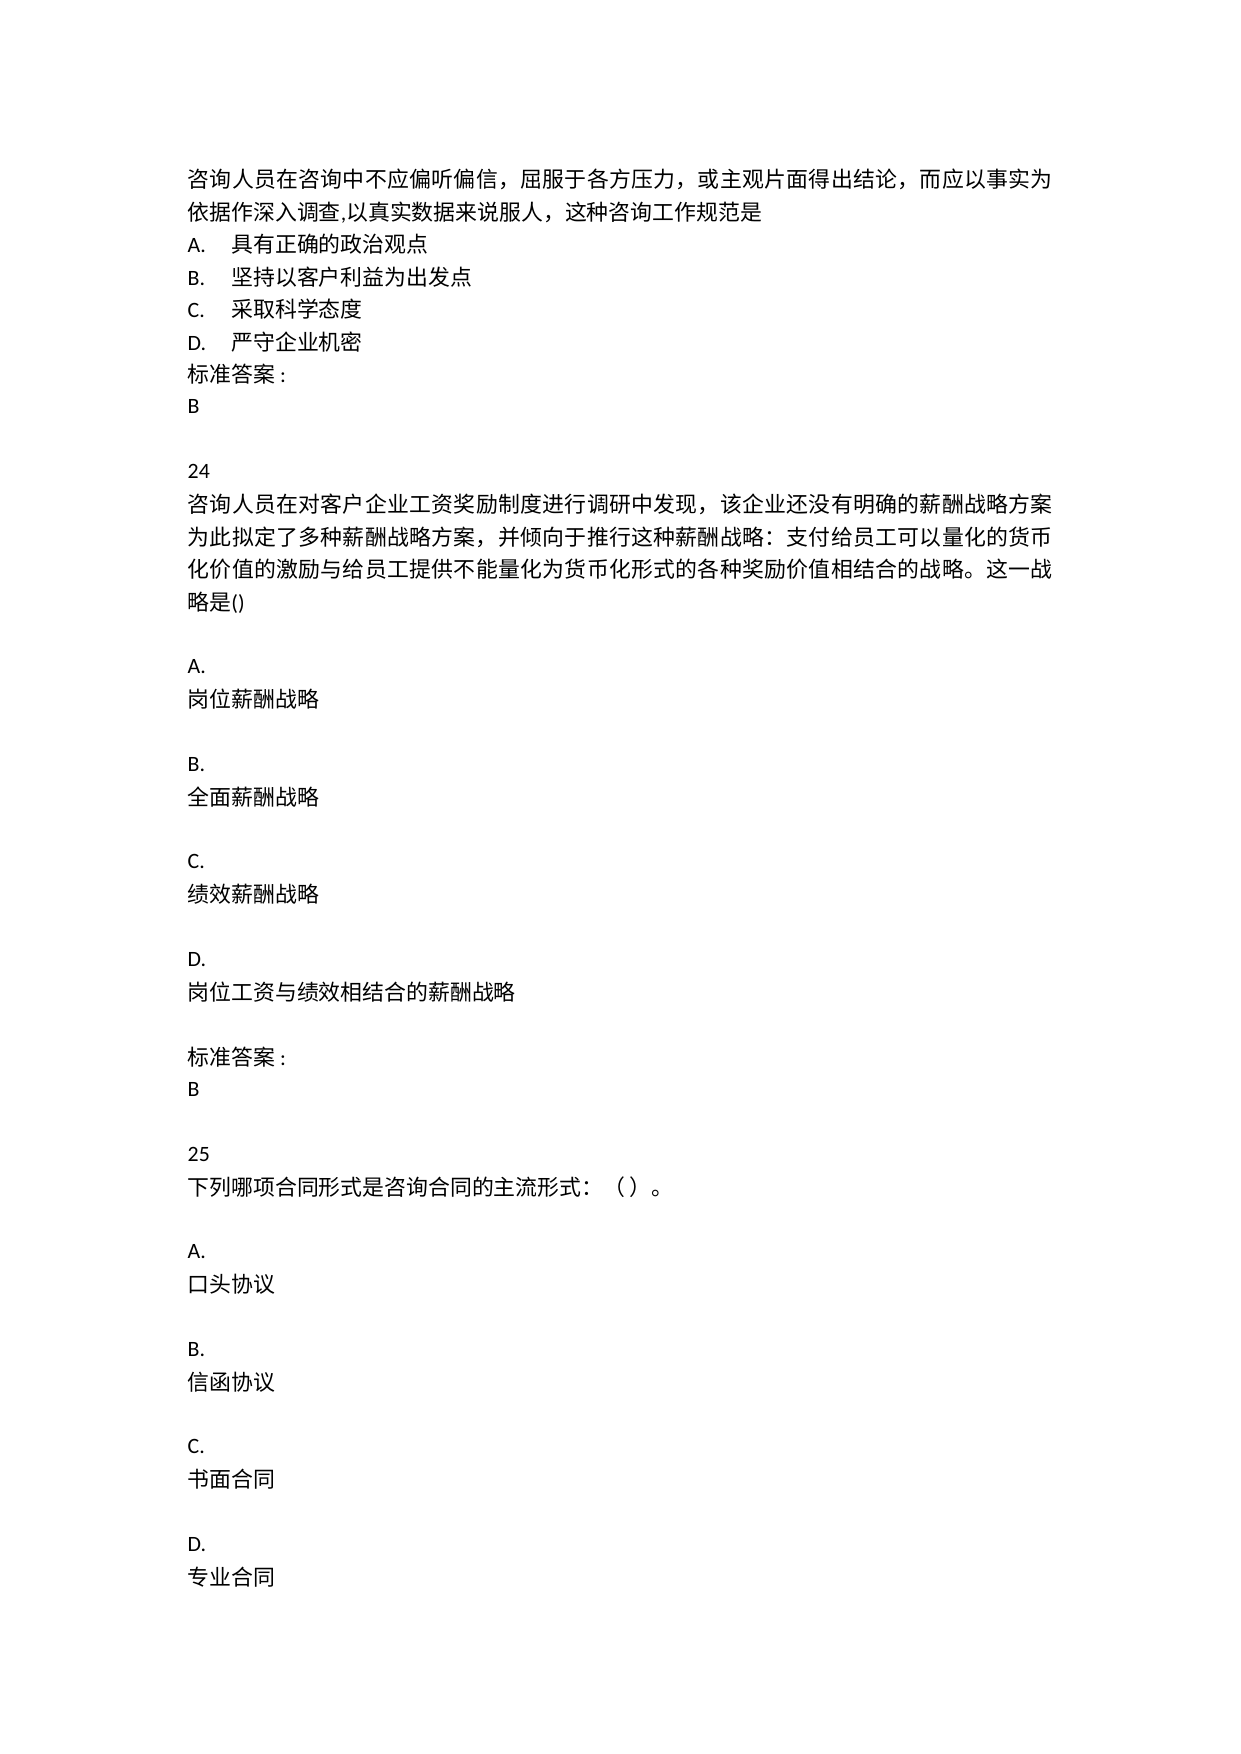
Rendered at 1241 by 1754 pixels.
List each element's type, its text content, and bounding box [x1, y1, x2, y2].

text B. [187, 1332, 1053, 1364]
text A. 具有正确的政治观点 [187, 227, 1053, 259]
text A. [187, 1234, 1053, 1267]
text 岗位薪酬战略 [187, 682, 1053, 714]
text 咨询人员在对客户企业工资奖励制度进行调研中发现，该企业还没有明确的薪酬战略方案。为此拟定了多种薪酬战略方案，并倾向于推行这种薪酬战略：支付给员工可以量化的货币化价值的激励与给员工提供不能量化为货币化形式的各种奖励价值相结合的战略。这一战略是() [187, 487, 1053, 617]
text 绩效薪酬战略 [187, 877, 1053, 909]
text C. [187, 1429, 1053, 1462]
text 标准答案 : [187, 1039, 1053, 1072]
text 岗位工资与绩效相结合的薪酬战略 [187, 974, 1053, 1007]
text 标准答案 : [187, 357, 1053, 389]
text 25 [187, 1137, 1053, 1169]
text A. [187, 649, 1053, 682]
text 信函协议 [187, 1364, 1053, 1397]
text 24 [187, 454, 1053, 487]
text B. 坚持以客户利益为出发点 [187, 259, 1053, 292]
text 咨询人员在咨询中不应偏听偏信，屈服于各方压力，或主观片面得出结论，而应以事实为依据作深入调查,以真实数据来说服人，这种咨询工作规范是 [187, 162, 1053, 227]
text 下列哪项合同形式是咨询合同的主流形式：（ ）。 [187, 1169, 1053, 1202]
text 全面薪酬战略 [187, 779, 1053, 812]
text B [187, 1072, 1053, 1104]
text D. [187, 942, 1053, 974]
text B. [187, 747, 1053, 779]
text 口头协议 [187, 1267, 1053, 1299]
text C. [187, 844, 1053, 877]
text D. 严守企业机密 [187, 324, 1053, 357]
text 书面合同 [187, 1462, 1053, 1494]
text 专业合同 [187, 1559, 1053, 1592]
text B [187, 389, 1053, 422]
text C. 采取科学态度 [187, 292, 1053, 324]
text D. [187, 1527, 1053, 1559]
